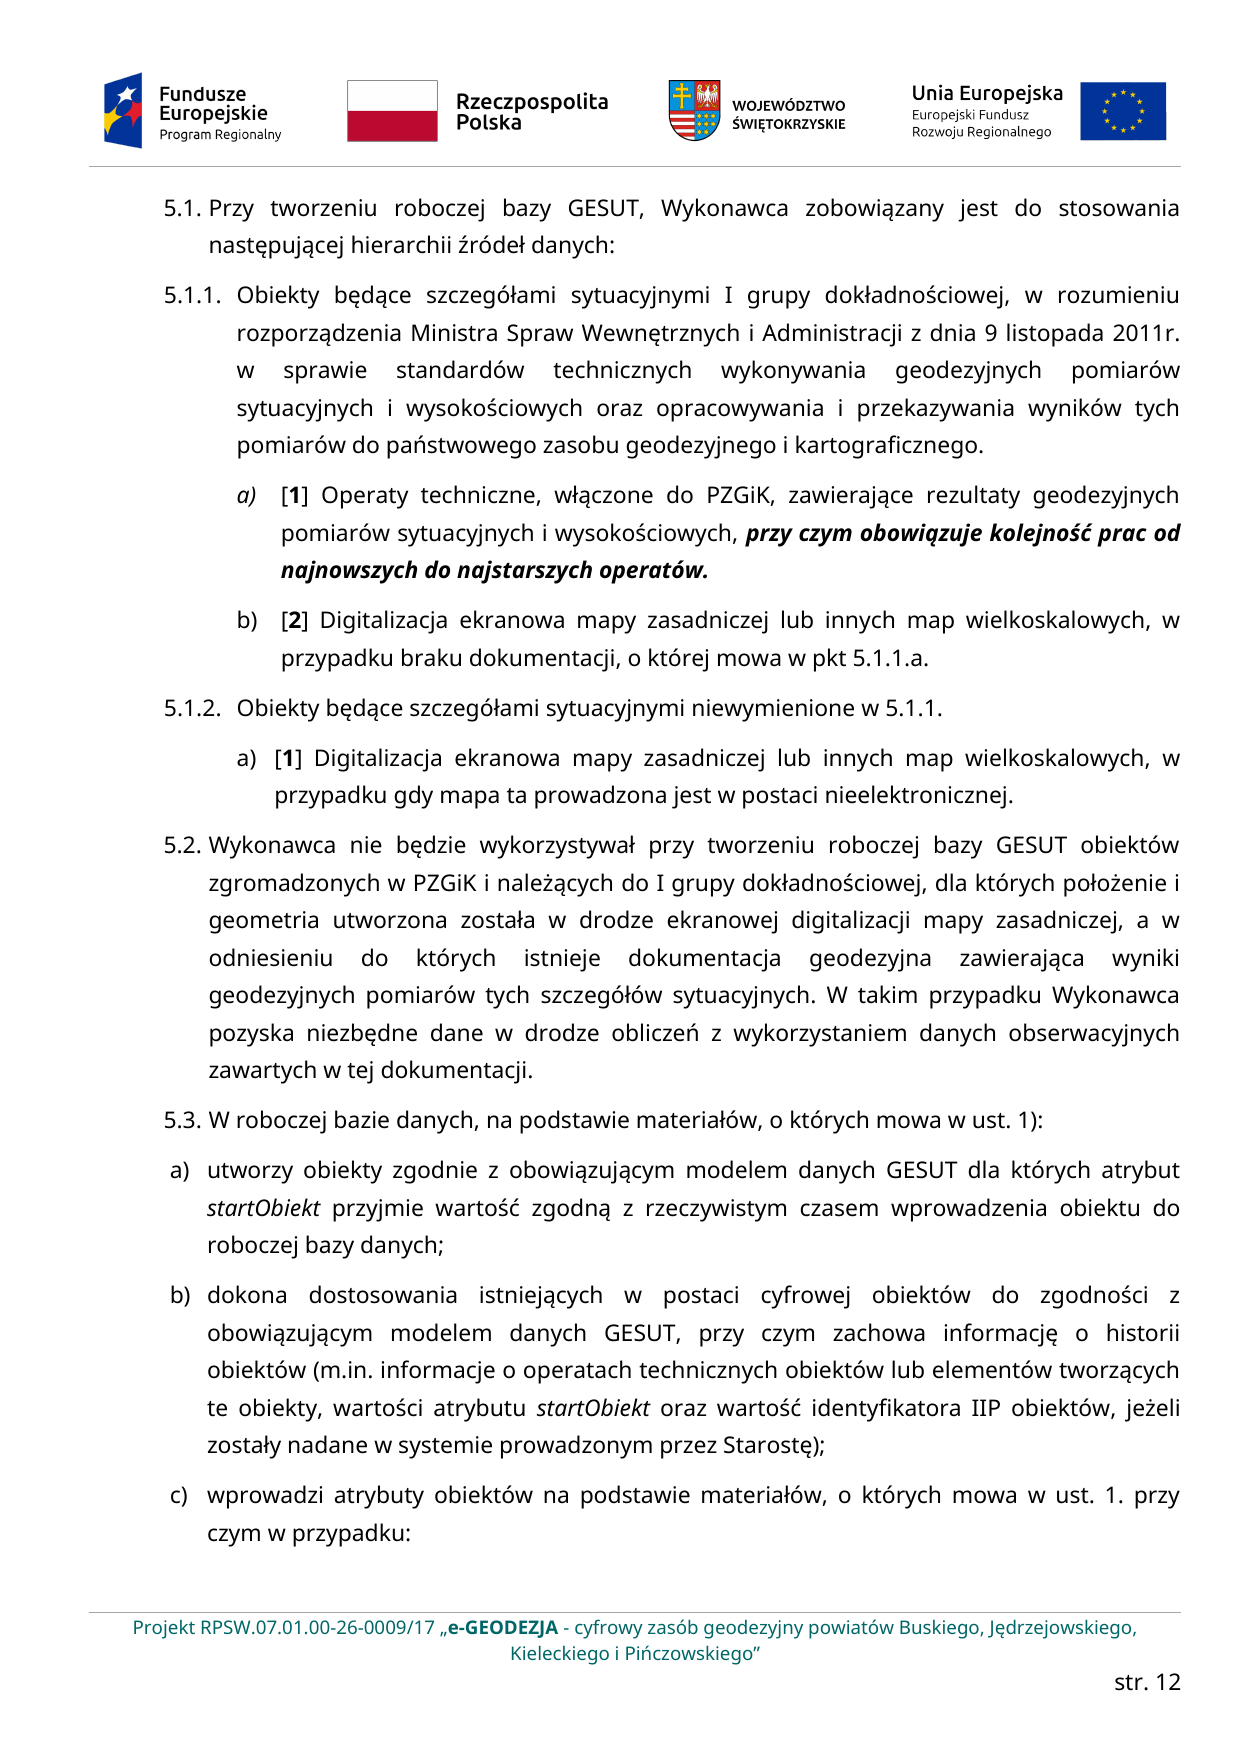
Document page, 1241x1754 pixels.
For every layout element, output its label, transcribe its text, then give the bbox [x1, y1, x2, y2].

list [2] Digitalizacja ekranowa mapy zasadniczej lub innych map wielkoskalowych, w przypadku braku dokumentacji, o której mowa w pkt 5.1.1.a. [236, 604, 1181, 673]
list Przy tworzeniu roboczej bazy GESUT, Wykonawca zobowiązany jest do stosowania następującej hierarchii źródeł danych: [163, 192, 1181, 260]
list utworzy obiekty zgodnie z obowiązującym modelem danych GESUT dla których atrybut startObiekt przyjmie wartość zgodną z rzeczywistym czasem wprowadzenia obiektu do roboczej bazy danych; [169, 1154, 1181, 1260]
list Obiekty będące szczegółami sytuacyjnymi niewymienione w 5.1.1. [164, 692, 1181, 723]
list wprowadzi atrybuty obiektów na podstawie materiałów, o których mowa w ust. 1. przy czym w przypadku: [169, 1479, 1181, 1548]
list dokona dostosowania istniejących w postaci cyfrowej obiektów do zgodności z obowiązującym modelem danych GESUT, przy czym zachowa informację o historii obiektów (m.in. informacje o operatach technicznych obiektów lub elementów tworzących te obiekty, wartości atrybutu startObiekt oraz wartość identyfikatora IIP obiektów, jeżeli zostały nadane w systemie prowadzonym przez Starostę); [169, 1279, 1181, 1460]
list Wykonawca nie będzie wykorzystywał przy tworzeniu roboczej bazy GESUT obiektów zgromadzonych w PZGiK i należących do I grupy dokładnościowej, dla których położenie i geometria utworzona została w drodze ekranowej digitalizacji mapy zasadniczej, a w odniesieniu do których istnieje dokumentacja geodezyjna zawierająca wyniki geodezyjnych pomiarów tych szczegółów sytuacyjnych. W takim przypadku Wykonawca pozyska niezbędne dane w drodze obliczeń z wykorzystaniem danych obserwacyjnych zawartych w tej dokumentacji. [163, 829, 1181, 1085]
list Obiekty będące szczegółami sytuacyjnymi I grupy dokładnościowej, w rozumieniu rozporządzenia Ministra Spraw Wewnętrznych i Administracji z dnia 9 listopada 2011r. w sprawie standardów technicznych wykonywania geodezyjnych pomiarów sytuacyjnych i wysokościowych oraz opracowywania i przekazywania wyników tych pomiarów do państwowego zasobu geodezyjnego i kartograficznego. [164, 279, 1181, 460]
list W roboczej bazie danych, na podstawie materiałów, o których mowa w ust. 1): [163, 1104, 1181, 1135]
list [1] Operaty techniczne, włączone do PZGiK, zawierające rezultaty geodezyjnych pomiarów sytuacyjnych i wysokościowych, przy czym obowiązuje kolejność prac od najnowszych do najstarszych operatów. [236, 479, 1181, 585]
picture [88, 59, 1182, 164]
list [1] Digitalizacja ekranowa mapy zasadniczej lub innych map wielkoskalowych, w przypadku gdy mapa ta prowadzona jest w postaci nieelektronicznej. [236, 742, 1181, 810]
